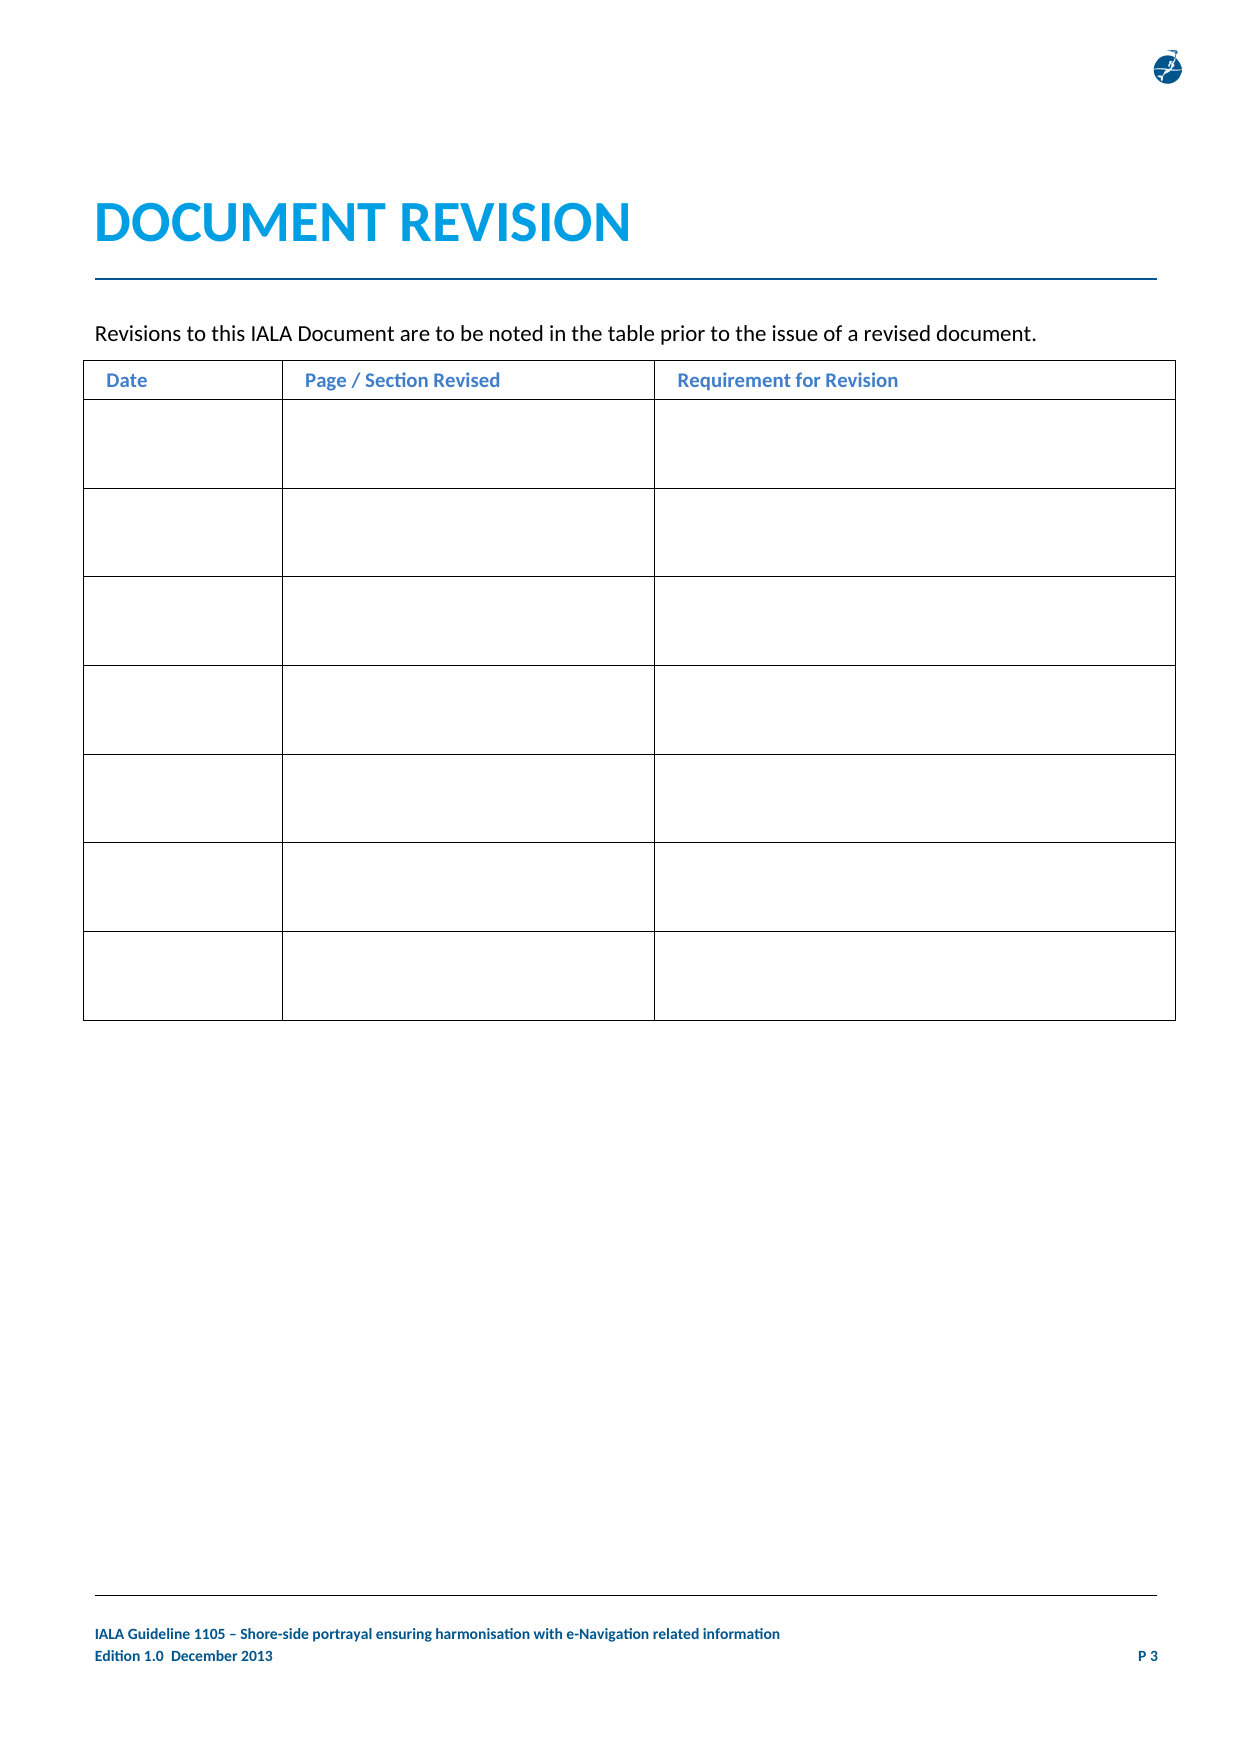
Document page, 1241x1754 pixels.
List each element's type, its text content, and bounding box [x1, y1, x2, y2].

table_cell [283, 755, 654, 842]
table_cell [84, 666, 282, 753]
table_cell [283, 932, 654, 1019]
text Revisions to this IALA Document are to be noted in the table prior to the issue of a revised document. [94, 319, 1157, 347]
table_cell [84, 843, 282, 931]
table_cell [84, 932, 282, 1019]
table_cell [84, 400, 282, 488]
table_header Date [84, 361, 282, 399]
table_cell [84, 755, 282, 842]
table_cell [283, 489, 654, 576]
table_cell [655, 489, 1175, 576]
table_cell [655, 666, 1175, 753]
table_cell [655, 755, 1175, 842]
table_cell [655, 843, 1175, 931]
picture [1122, 0, 1241, 119]
table_cell [84, 577, 282, 665]
table_cell [283, 400, 654, 488]
table_cell [655, 577, 1175, 665]
table_cell [283, 577, 654, 665]
table_cell [283, 666, 654, 753]
table_cell [84, 489, 282, 576]
table_cell [655, 932, 1175, 1019]
table_cell [283, 843, 654, 931]
table_header Page / Section Revised [283, 361, 654, 399]
table_cell [655, 400, 1175, 488]
table_header Requirement for Revision [655, 361, 1175, 399]
